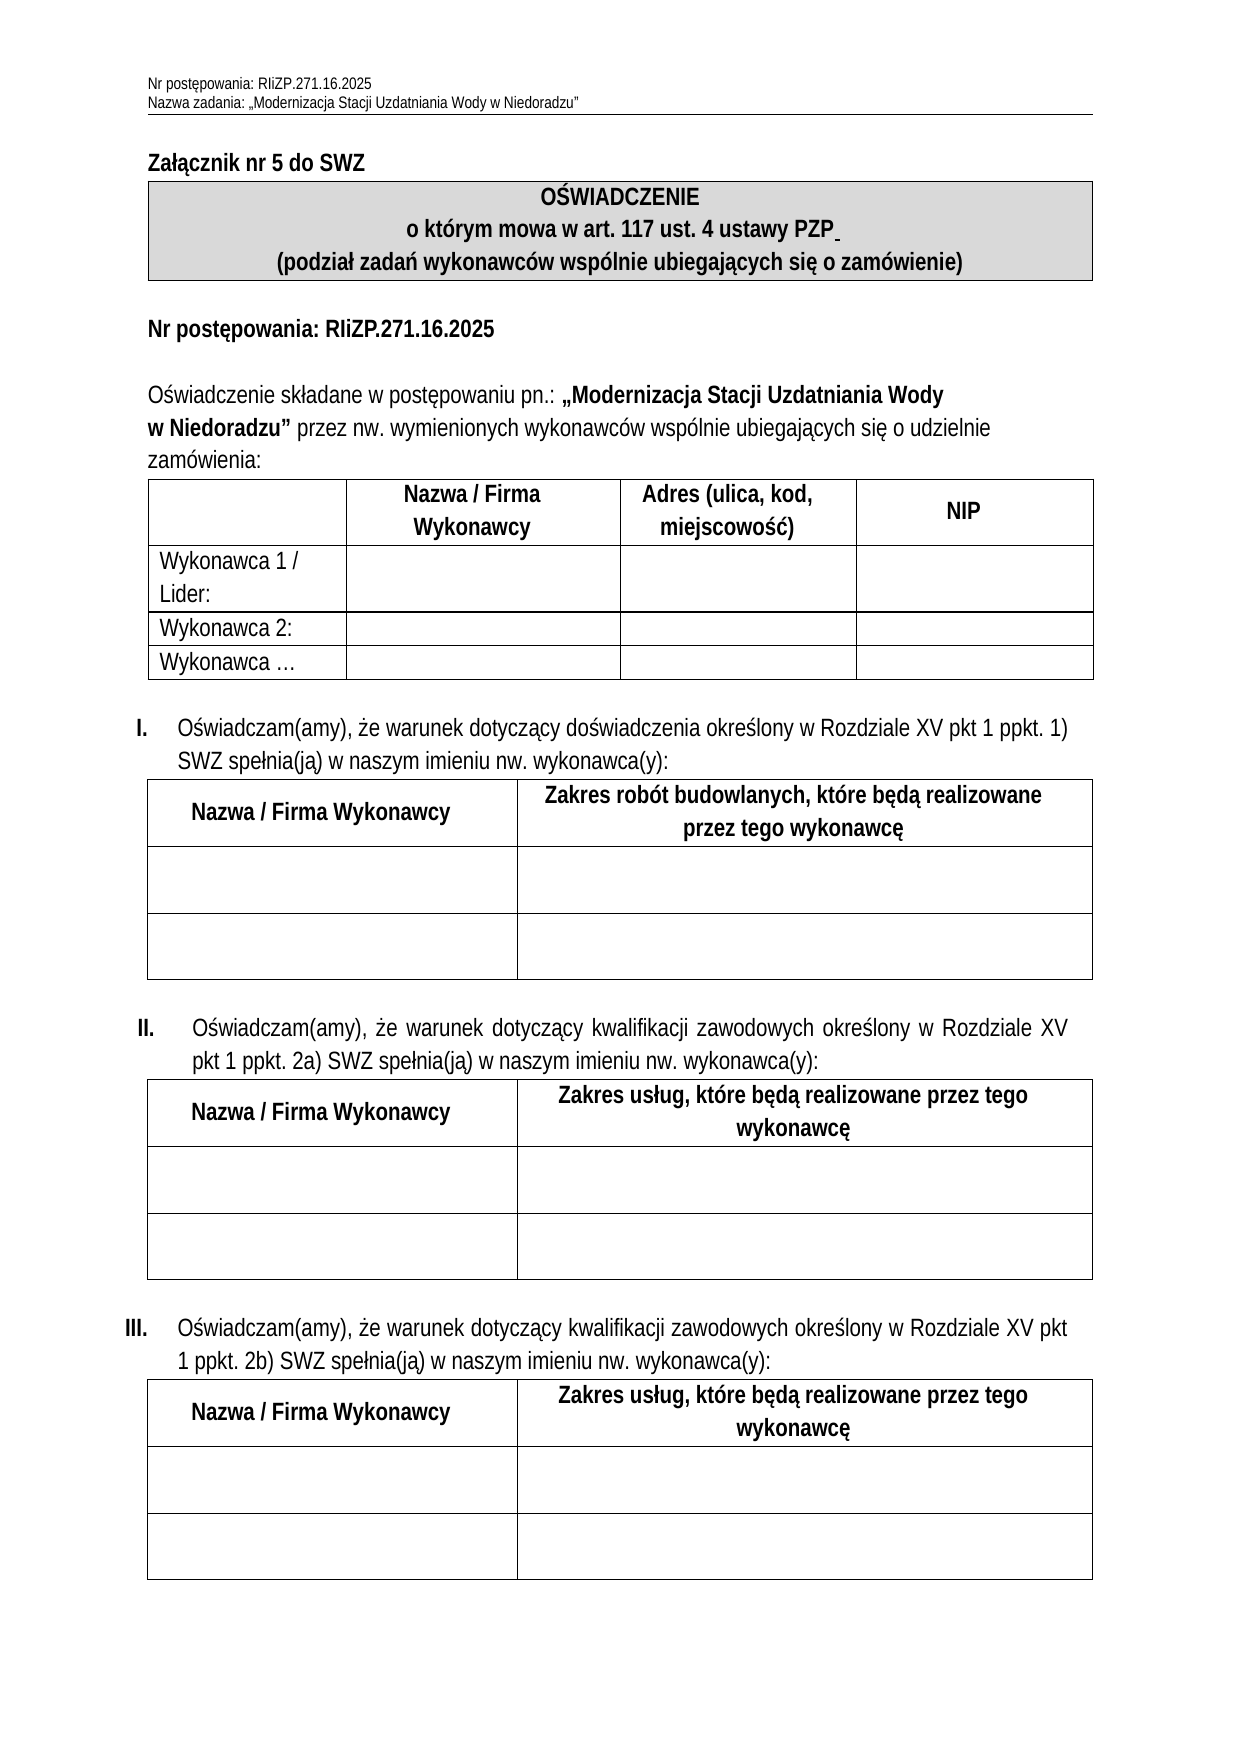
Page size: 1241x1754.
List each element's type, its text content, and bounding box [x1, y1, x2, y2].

table_header Zakres usług, które będą realizowane przez tego wykonawcę [518, 1380, 1092, 1446]
list Oświadczam(amy), że warunek dotyczący doświadczenia określony w Rozdziale XV pkt 1 ppkt. 1) SWZ spełnia(ją) w naszym imieniu nw. wykonawca(y): [148, 713, 1070, 775]
table_cell [148, 847, 517, 912]
table_cell Wykonawca 1 / Lider: [149, 546, 346, 611]
table_cell [148, 1514, 517, 1579]
list Oświadczam(amy), że warunek dotyczący kwalifikacji zawodowych określony w Rozdziale XV pkt 1 ppkt. 2a) SWZ spełnia(ją) w naszym imieniu nw. wykonawca(y): [154, 1013, 1070, 1075]
table_header [149, 480, 346, 545]
table_header Zakres robót budowlanych, które będą realizowane przez tego wykonawcę [518, 780, 1092, 846]
table_header Nazwa / Firma Wykonawcy [148, 1080, 517, 1146]
table_cell [621, 613, 856, 645]
table_cell [148, 914, 517, 979]
table_cell [518, 1214, 1092, 1279]
table_cell [518, 1147, 1092, 1212]
table_header Zakres usług, które będą realizowane przez tego wykonawcę [518, 1080, 1092, 1146]
table_cell [347, 546, 620, 611]
table_cell [621, 646, 856, 679]
table_header Adres (ulica, kod, miejscowość) [621, 480, 856, 545]
table_cell [857, 646, 1093, 679]
table_cell Wykonawca … [149, 646, 346, 679]
table_cell Wykonawca 2: [149, 613, 346, 645]
table_header Nazwa / Firma Wykonawcy [148, 1380, 517, 1446]
table_cell [347, 646, 620, 679]
table_cell [857, 546, 1093, 611]
table_cell [857, 613, 1093, 645]
table_cell [148, 1147, 517, 1212]
table_header OŚWIADCZENIE o którym mowa w art. 117 ust. 4 ustawy PZP (podział zadań wykonawców wspólnie ubiegających się o zamówienie) [149, 182, 1092, 280]
table_cell [347, 613, 620, 645]
table_header NIP [857, 480, 1093, 545]
table_header Nazwa / Firma Wykonawcy [347, 480, 620, 545]
table_cell [518, 914, 1092, 979]
table_cell [621, 546, 856, 611]
table_cell [518, 847, 1092, 912]
table_cell [518, 1514, 1092, 1579]
table_header Nazwa / Firma Wykonawcy [148, 780, 517, 846]
list Załącznik nr 5 do SWZ [148, 148, 1093, 176]
text Nr postępowania: RIiZP.271.16.2025 [148, 314, 1093, 342]
text Oświadczenie składane w postępowaniu pn.: „Modernizacja Stacji Uzdatniania Wody w Niedoradzu” przez nw. wymienionych wykonawców wspólnie ubiegających się o udzielnie zamówienia: [148, 380, 1093, 474]
table_cell [518, 1447, 1092, 1512]
list Oświadczam(amy), że warunek dotyczący kwalifikacji zawodowych określony w Rozdziale XV pkt 1 ppkt. 2b) SWZ spełnia(ją) w naszym imieniu nw. wykonawca(y): [148, 1313, 1070, 1375]
table_cell [148, 1214, 517, 1279]
table_cell [148, 1447, 517, 1512]
